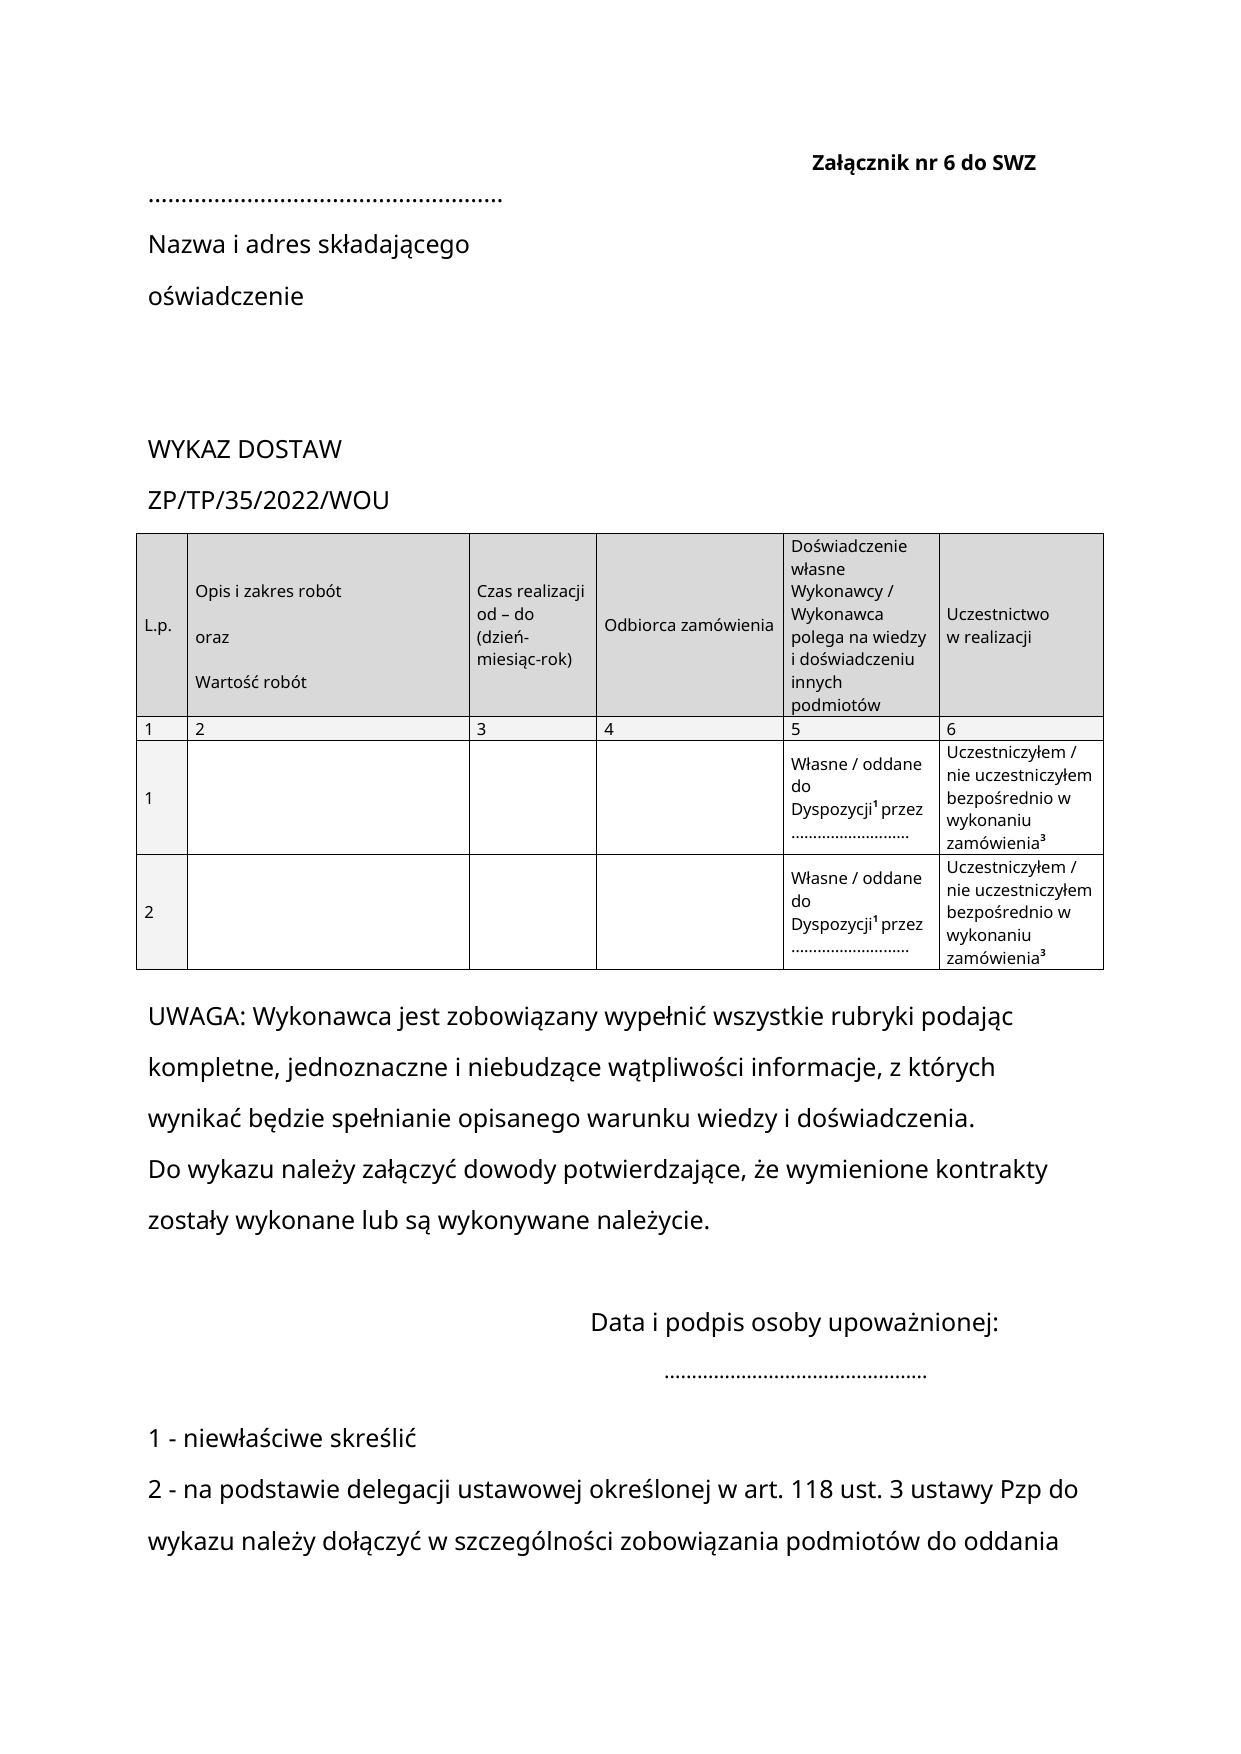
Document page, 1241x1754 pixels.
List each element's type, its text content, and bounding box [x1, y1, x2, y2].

text 1 - niewłaściwe skreślić [148, 1421, 1093, 1455]
table_header Czas realizacji od – do (dzień-miesiąc-rok) [470, 534, 596, 716]
text UWAGA: Wykonawca jest zobowiązany wypełnić wszystkie rubryki podając kompletne, jednoznaczne i niebudzące wątpliwości informacje, z których wynikać będzie spełnianie opisanego warunku wiedzy i doświadczenia. [148, 998, 1093, 1134]
table_cell [597, 855, 783, 969]
text Załącznik nr 6 do SWZ [812, 148, 1169, 176]
table_header L.p. [137, 534, 187, 716]
table_header Opis i zakres robót oraz Wartość robót [188, 534, 469, 716]
table_cell Własne / oddane do Dyspozycji1 przez ……………………… [784, 855, 939, 969]
table_cell 5 [784, 717, 939, 740]
table_cell [188, 741, 469, 854]
text Data i podpis osoby upoważnionej: [148, 1305, 1093, 1339]
table_cell Uczestniczyłem / nie uczestniczyłem bezpośrednio w wykonaniu zamówienia3 [940, 741, 1103, 854]
table_header Doświadczenie własne Wykonawcy / Wykonawca polega na wiedzy i doświadczeniu innych podmiotów [784, 534, 939, 716]
table_cell 4 [597, 717, 783, 740]
table_header Uczestnictwo w realizacji [940, 534, 1103, 716]
text ZP/TP/35/2022/WOU [148, 482, 1093, 516]
table_cell [470, 855, 596, 969]
table_cell 1 [137, 717, 187, 740]
table_cell 2 [188, 717, 469, 740]
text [148, 1472, 1093, 1557]
text ……………………………………………… [148, 176, 1093, 210]
text WYKAZ DOSTAW [148, 431, 1093, 465]
table_cell 2 [137, 855, 187, 969]
table_cell 6 [940, 717, 1103, 740]
text ………………………………………… [590, 1356, 1093, 1384]
table_cell [188, 855, 469, 969]
table_cell 1 [137, 741, 187, 854]
table_cell Uczestniczyłem / nie uczestniczyłem bezpośrednio w wykonaniu zamówienia3 [940, 855, 1103, 969]
table_cell 3 [470, 717, 596, 740]
table_cell [597, 741, 783, 854]
table_cell [470, 741, 596, 854]
text Nazwa i adres składającego oświadczenie [148, 227, 605, 312]
text Do wykazu należy załączyć dowody potwierdzające, że wymienione kontrakty zostały wykonane lub są wykonywane należycie. [148, 1152, 1093, 1237]
table_cell Własne / oddane do Dyspozycji1 przez ……………………… [784, 741, 939, 854]
table_header Odbiorca zamówienia [597, 534, 783, 716]
